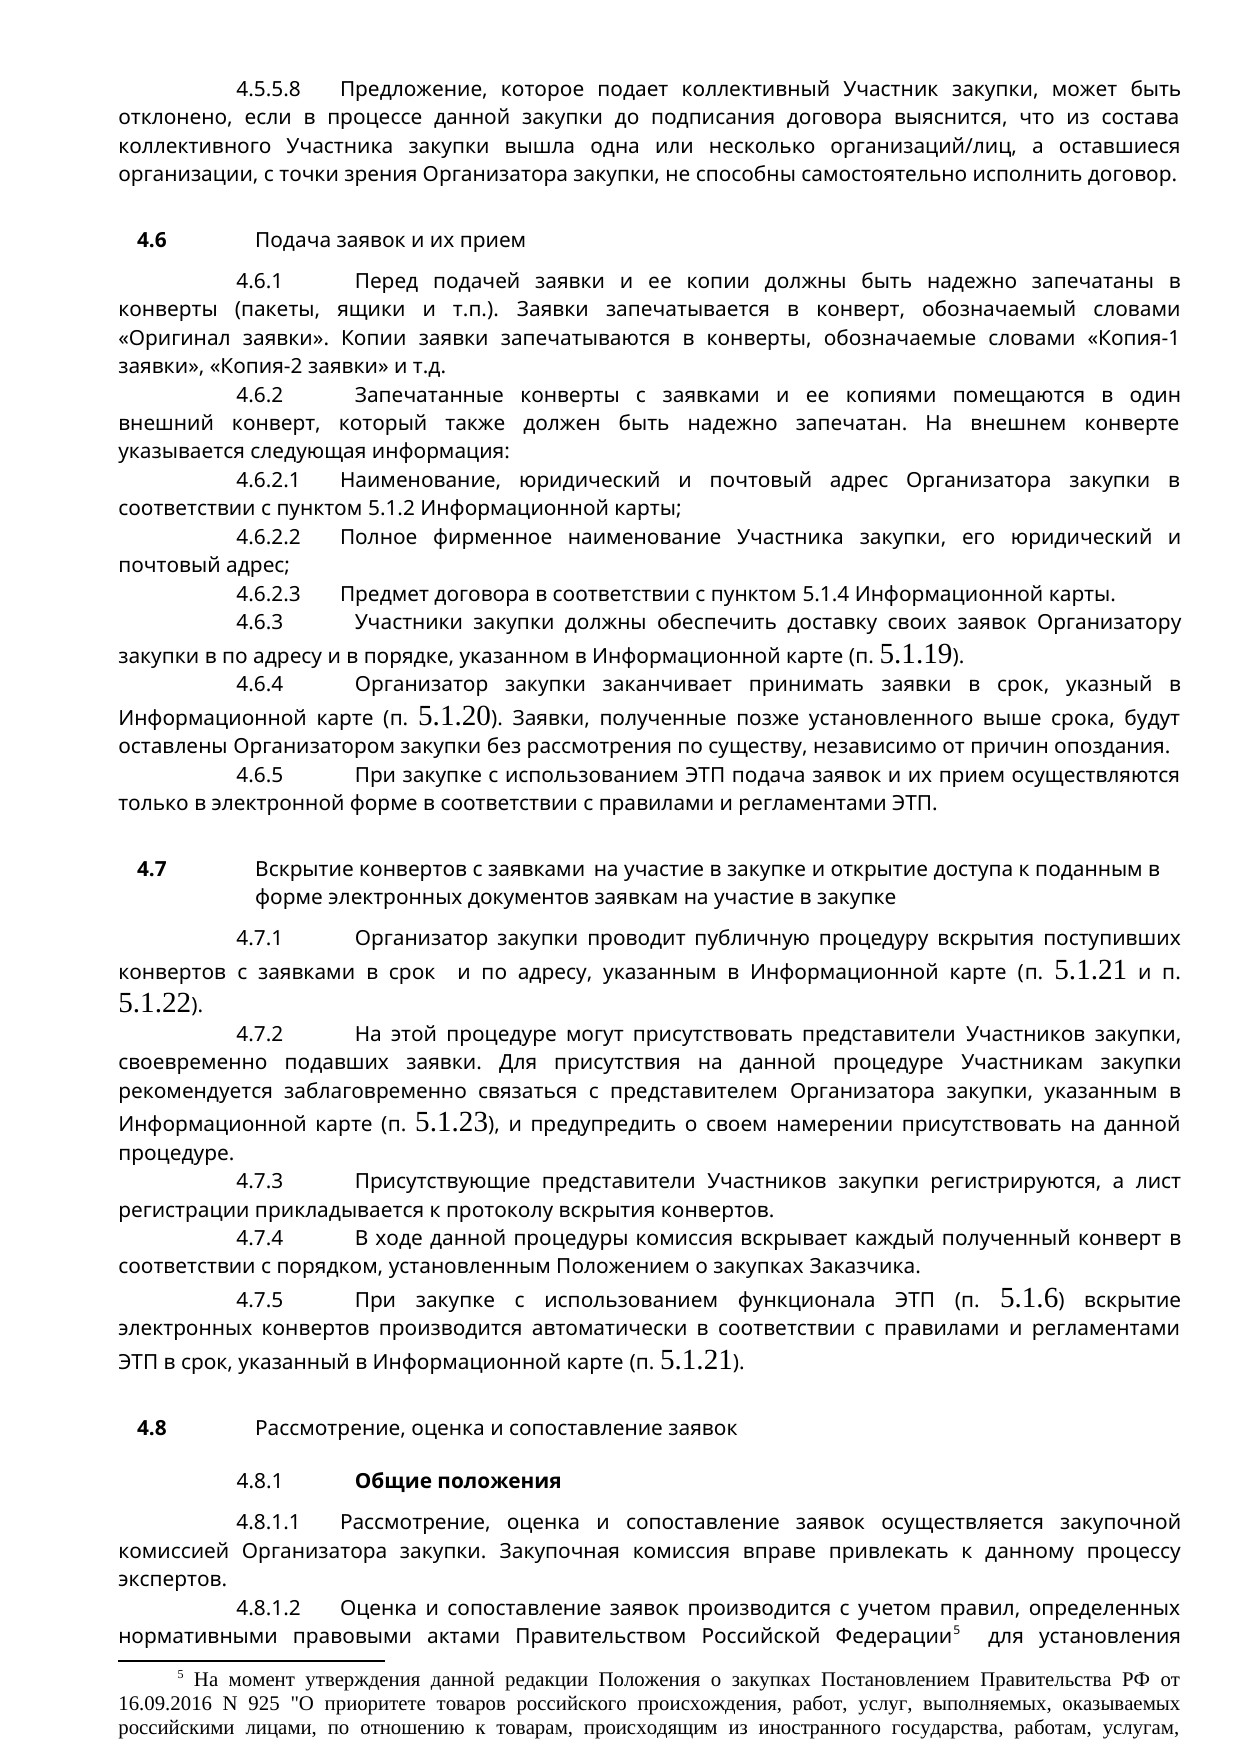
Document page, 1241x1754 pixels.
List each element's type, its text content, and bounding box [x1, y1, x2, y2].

list Перед подачей заявки и ее копии должны быть надежно запечатаны в конверты (пакеты, ящики и т.п.). Заявки запечатывается в конверт, обозначаемый словами «Оригинал заявки». Копии заявки запечатываются в конверты, обозначаемые словами «Копия-1 заявки», «Копия-2 заявки» и т.д. [118, 266, 1181, 380]
list При закупке с использованием функционала ЭТП (п. 5.1.6) вскрытие электронных конвертов производится автоматически в соответствии с правилами и регламентами ЭТП в срок, указанный в Информационной карте (п. 5.1.21). [118, 1280, 1181, 1376]
list Организатор закупки проводит публичную процедуру вскрытия поступивших конвертов с заявками в срок и по адресу, указанным в Информационной карте (п. 5.1.21 и п. 5.1.22). [118, 923, 1181, 1019]
list Рассмотрение, оценка и сопоставление заявок осуществляется закупочной комиссией Организатора закупки. Закупочная комиссия вправе привлекать к данному процессу экспертов. [118, 1507, 1181, 1593]
list Присутствующие представители Участников закупки регистрируются, а лист регистрации прикладывается к протоколу вскрытия конвертов. [118, 1166, 1181, 1223]
list На этой процедуре могут присутствовать представители Участников закупки, своевременно подавших заявки. Для присутствия на данной процедуре Участникам закупки рекомендуется заблаговременно связаться с представителем Организатора закупки, указанным в Информационной карте (п. 5.1.23), и предупредить о своем намерении присутствовать на данной процедуре. [118, 1019, 1181, 1166]
list При закупке с использованием ЭТП подача заявок и их прием осуществляются только в электронной форме в соответствии с правилами и регламентами ЭТП. [118, 760, 1181, 817]
list Организатор закупки заканчивает принимать заявки в срок, указный в Информационной карте (п. 5.1.20). Заявки, полученные позже установленного выше срока, будут оставлены Организатором закупки без рассмотрения по существу, независимо от причин опоздания. [118, 669, 1181, 760]
list Наименование, юридический и почтовый адрес Организатора закупки в соответствии с пунктом 5.1.2 Информационной карты; [118, 465, 1181, 522]
list Запечатанные конверты с заявками и ее копиями помещаются в один внешний конверт, который также должен быть надежно запечатан. На внешнем конверте указывается следующая информация: [118, 380, 1181, 465]
list Общие положения [236, 1466, 1181, 1495]
subtitle Рассмотрение, оценка и сопоставление заявок [137, 1413, 1181, 1441]
list Предмет договора в соответствии с пунктом 5.1.4 Информационной карты. [118, 579, 1181, 607]
list В ходе данной процедуры комиссия вскрывает каждый полученный конверт в соответствии с порядком, установленным Положением о закупках Заказчика. [118, 1223, 1181, 1280]
list Полное фирменное наименование Участника закупки, его юридический и почтовый адрес; [118, 522, 1181, 579]
list Предложение, которое подает коллективный Участник закупки, может быть отклонено, если в процессе данной закупки до подписания договора выяснится, что из состава коллективного Участника закупки вышла одна или несколько организаций/лиц, а оставшиеся организации, с точки зрения Организатора закупки, не способны самостоятельно исполнить договор. [118, 74, 1181, 188]
subtitle Подача заявок и их прием [137, 225, 1181, 253]
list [118, 1593, 1181, 1649]
subtitle Вскрытие конвертов с заявками на участие в закупке и открытие доступа к поданным в форме электронных документов заявкам на участие в закупке [137, 854, 1181, 911]
list Участники закупки должны обеспечить доставку своих заявок Организатору закупки в по адресу и в порядке, указанном в Информационной карте (п. 5.1.19). [118, 607, 1181, 669]
